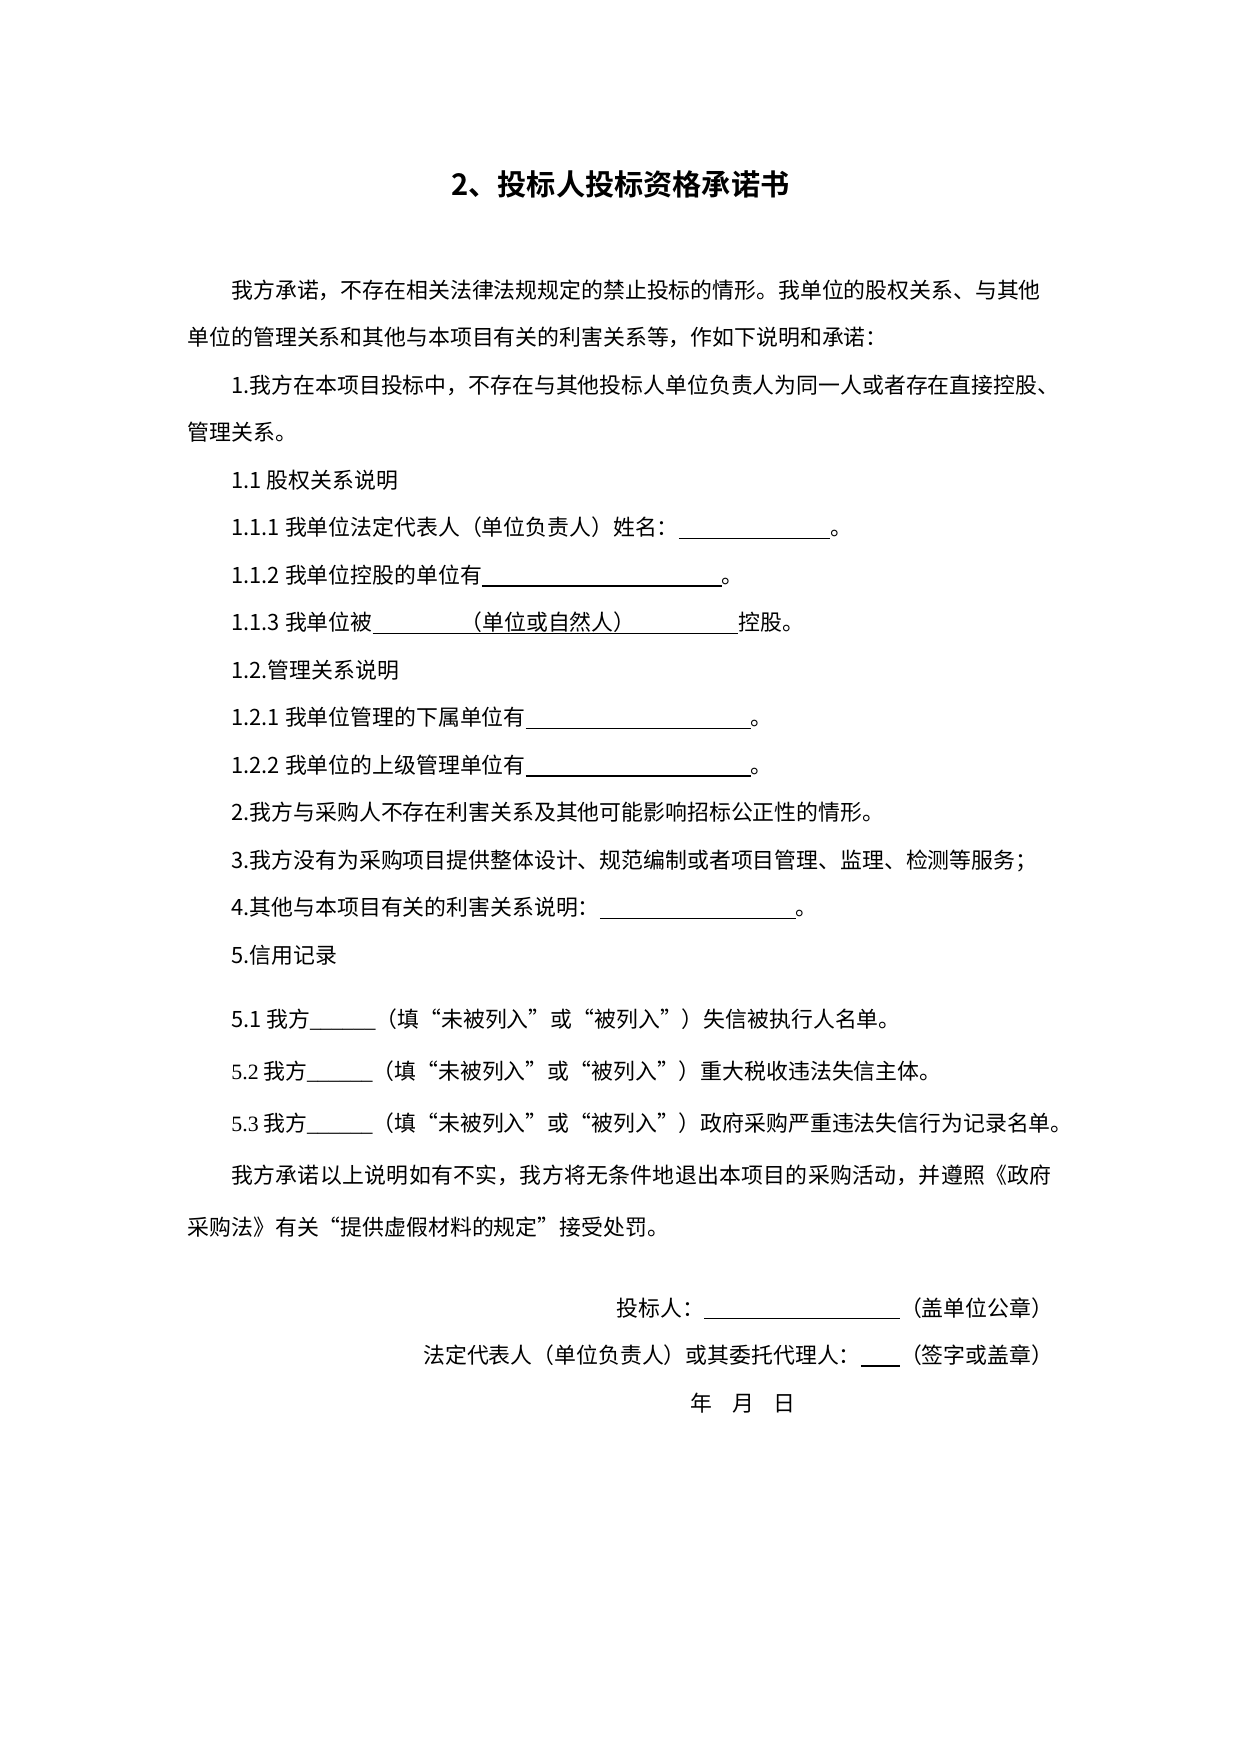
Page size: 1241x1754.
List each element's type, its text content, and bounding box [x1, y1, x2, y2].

text 5.3我方______（填“未被列入”或“被列入”）政府采购严重违法失信行为记录名单。 [187, 1089, 1053, 1142]
text 1.2.管理关系说明 [187, 653, 1053, 684]
text 投标人： （盖单位公章） [187, 1291, 1053, 1322]
text 1.2.2 我单位的上级管理单位有 。 [187, 748, 1053, 779]
text 2、投标人投标资格承诺书 [187, 162, 1053, 204]
text 5.信用记录 [187, 938, 1053, 969]
text 1.1.3 我单位被 （单位或自然人） 控股。 [187, 605, 1053, 637]
text 1.1.1 我单位法定代表人（单位负责人）姓名： 。 [187, 510, 1053, 542]
text 我方承诺，不存在相关法律法规规定的禁止投标的情形。我单位的股权关系、与其他单位的管理关系和其他与本项目有关的利害关系等，作如下说明和承诺： [187, 273, 1053, 352]
text 1.2.1 我单位管理的下属单位有 。 [187, 700, 1053, 732]
text 1.我方在本项目投标中，不存在与其他投标人单位负责人为同一人或者存在直接控股、管理关系。 [187, 368, 1053, 447]
text 法定代表人（单位负责人）或其委托代理人： （签字或盖章） [187, 1338, 1053, 1370]
text 1.1 股权关系说明 [187, 463, 1053, 494]
text 4.其他与本项目有关的利害关系说明： 。 [187, 890, 1053, 922]
text 我方承诺以上说明如有不实，我方将无条件地退出本项目的采购活动，并遵照《政府采购法》有关“提供虚假材料的规定”接受处罚。 [187, 1142, 1053, 1246]
text 2.我方与采购人不存在利害关系及其他可能影响招标公正性的情形。 [187, 795, 1053, 827]
text 5.2我方______（填“未被列入”或“被列入”）重大税收违法失信主体。 [187, 1037, 1053, 1089]
text 5.1我方______（填“未被列入”或“被列入”）失信被执行人名单。 [187, 985, 1053, 1037]
text 1.1.2 我单位控股的单位有 。 [187, 558, 1053, 589]
text 年 月 日 [187, 1386, 1053, 1418]
text 3.我方没有为采购项目提供整体设计、规范编制或者项目管理、监理、检测等服务； [187, 843, 1053, 874]
